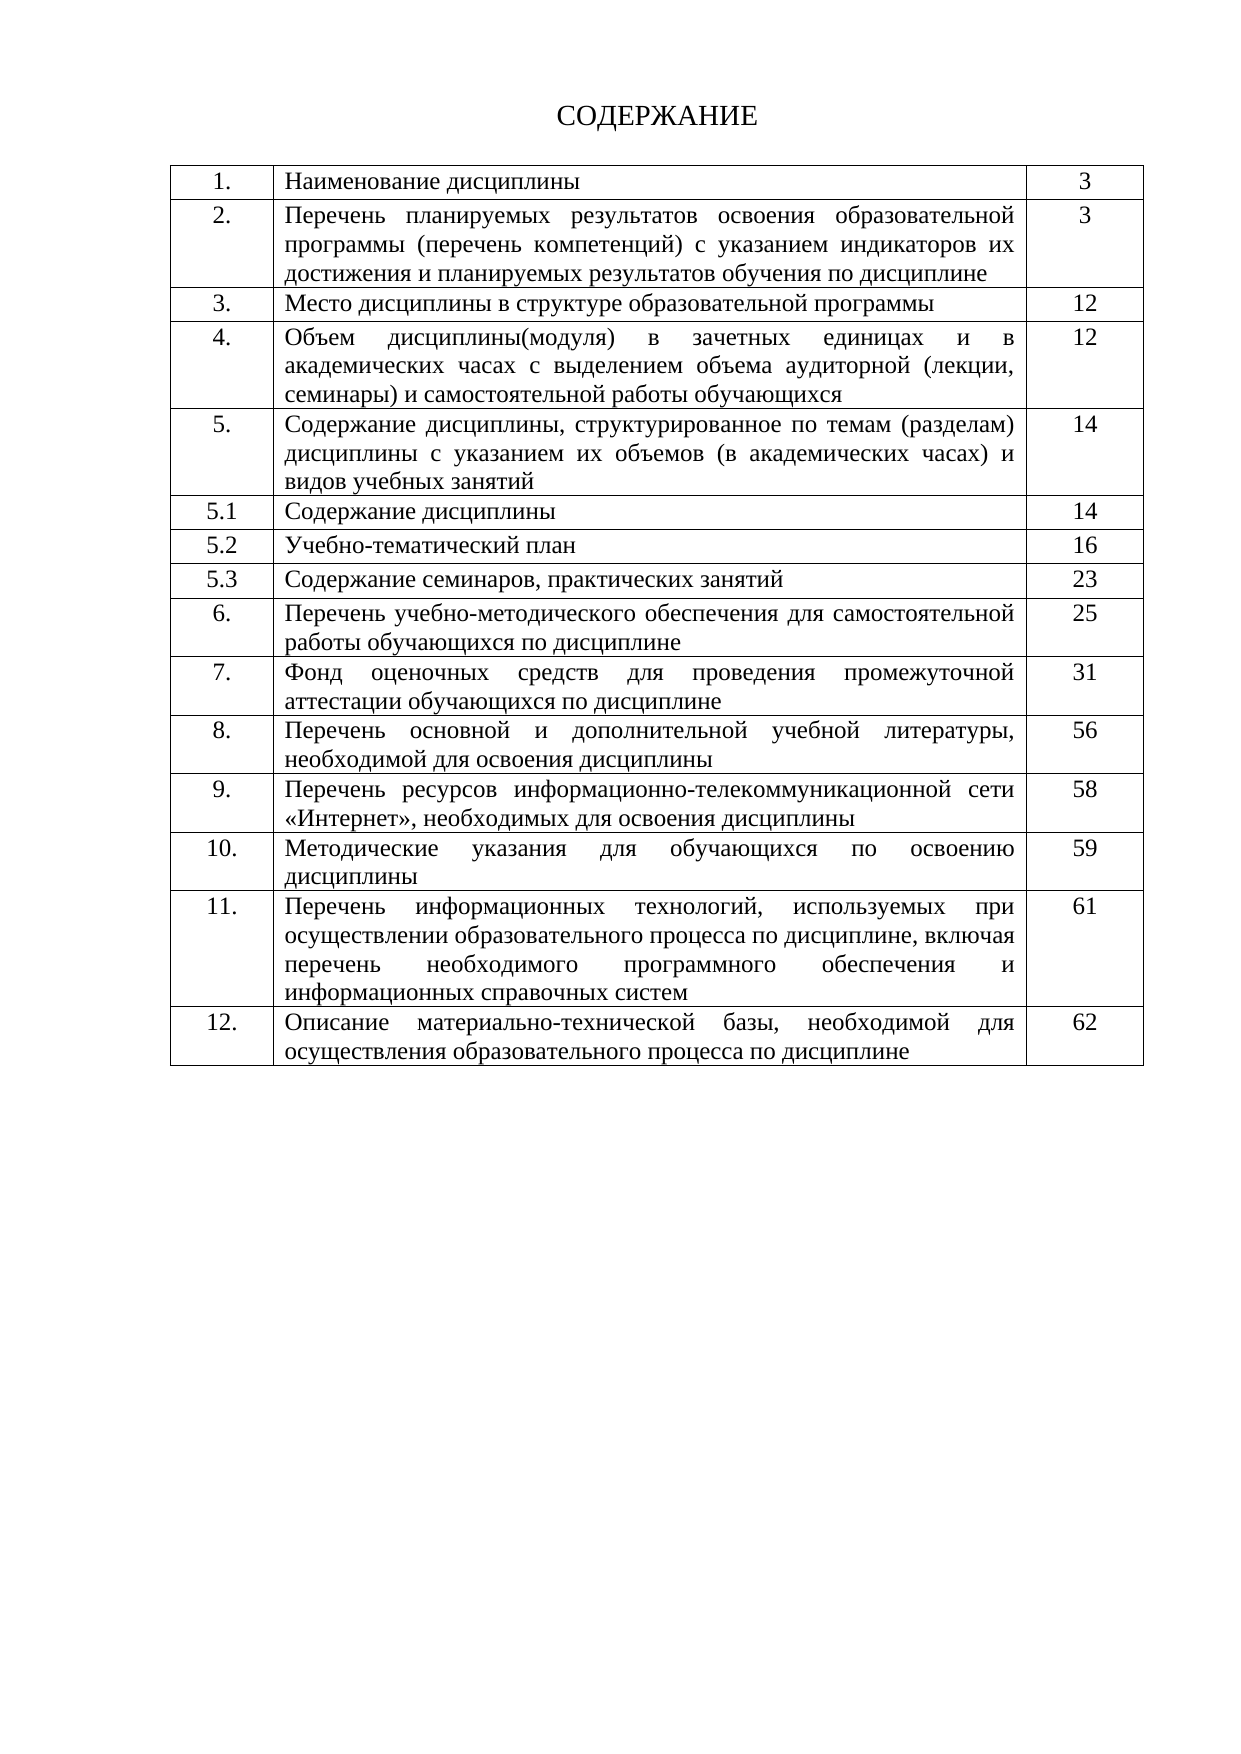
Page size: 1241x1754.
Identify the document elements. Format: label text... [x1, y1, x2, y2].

table_cell Место дисциплины в структуре образовательной программы [274, 288, 1026, 321]
table_cell 58 [1027, 774, 1143, 832]
table_cell 61 [1027, 891, 1143, 1006]
table_cell 3. [171, 288, 273, 321]
table_cell 5. [171, 409, 273, 495]
table_cell 10. [171, 833, 273, 890]
table_cell Содержание дисциплины [274, 496, 1026, 529]
table_cell 9. [171, 774, 273, 832]
table_cell 23 [1027, 564, 1143, 597]
table_cell 11. [171, 891, 273, 1006]
table_cell 59 [1027, 833, 1143, 890]
table_cell Объем дисциплины(модуля) в зачетных единицах и в академических часах с выделением объема аудиторной (лекции, семинары) и самостоятельной работы обучающихся [274, 322, 1026, 408]
table_cell 25 [1027, 599, 1143, 656]
table_cell Перечень планируемых результатов освоения образовательной программы (перечень компетенций) с указанием индикаторов их достижения и планируемых результатов обучения по дисциплине [274, 200, 1026, 287]
table_cell Содержание семинаров, практических занятий [274, 564, 1026, 597]
table_cell Фонд оценочных средств для проведения промежуточной аттестации обучающихся по дисциплине [274, 657, 1026, 714]
table_cell 5.3 [171, 564, 273, 597]
table_cell Содержание дисциплины, структурированное по темам (разделам) дисциплины с указанием их объемов (в академических часах) и видов учебных занятий [274, 409, 1026, 495]
table_cell 31 [1027, 657, 1143, 714]
table_cell 8. [171, 716, 273, 773]
table_cell Перечень учебно-методического обеспечения для самостоятельной работы обучающихся по дисциплине [274, 599, 1026, 656]
table_header 3 [1027, 166, 1143, 199]
table_cell 12 [1027, 288, 1143, 321]
table_cell 62 [1027, 1007, 1143, 1065]
table_cell 4. [171, 322, 273, 408]
table_cell 14 [1027, 409, 1143, 495]
table_cell Перечень основной и дополнительной учебной литературы, необходимой для освоения дисциплины [274, 716, 1026, 773]
table_cell 14 [1027, 496, 1143, 529]
table_cell 16 [1027, 530, 1143, 563]
table_cell 2. [171, 200, 273, 287]
table_cell 6. [171, 599, 273, 656]
table_cell 3 [1027, 200, 1143, 287]
table_cell 12. [171, 1007, 273, 1065]
table_cell 5.1 [171, 496, 273, 529]
table_cell Перечень информационных технологий, используемых при осуществлении образовательного процесса по дисциплине, включая перечень необходимого программного обеспечения и информационных справочных систем [274, 891, 1026, 1006]
text СОДЕРЖАНИЕ [148, 98, 1167, 132]
table_cell Описание материально-технической базы, необходимой для осуществления образовательного процесса по дисциплине [274, 1007, 1026, 1065]
table_cell Методические указания для обучающихся по освоению дисциплины [274, 833, 1026, 890]
table_cell 12 [1027, 322, 1143, 408]
table_cell 56 [1027, 716, 1143, 773]
table_cell Перечень ресурсов информационно-телекоммуникационной сети «Интернет», необходимых для освоения дисциплины [274, 774, 1026, 832]
table_cell 5.2 [171, 530, 273, 563]
table_header 1. [171, 166, 273, 199]
table_cell Учебно-тематический план [274, 530, 1026, 563]
table_cell 7. [171, 657, 273, 714]
table_header Наименование дисциплины [274, 166, 1026, 199]
